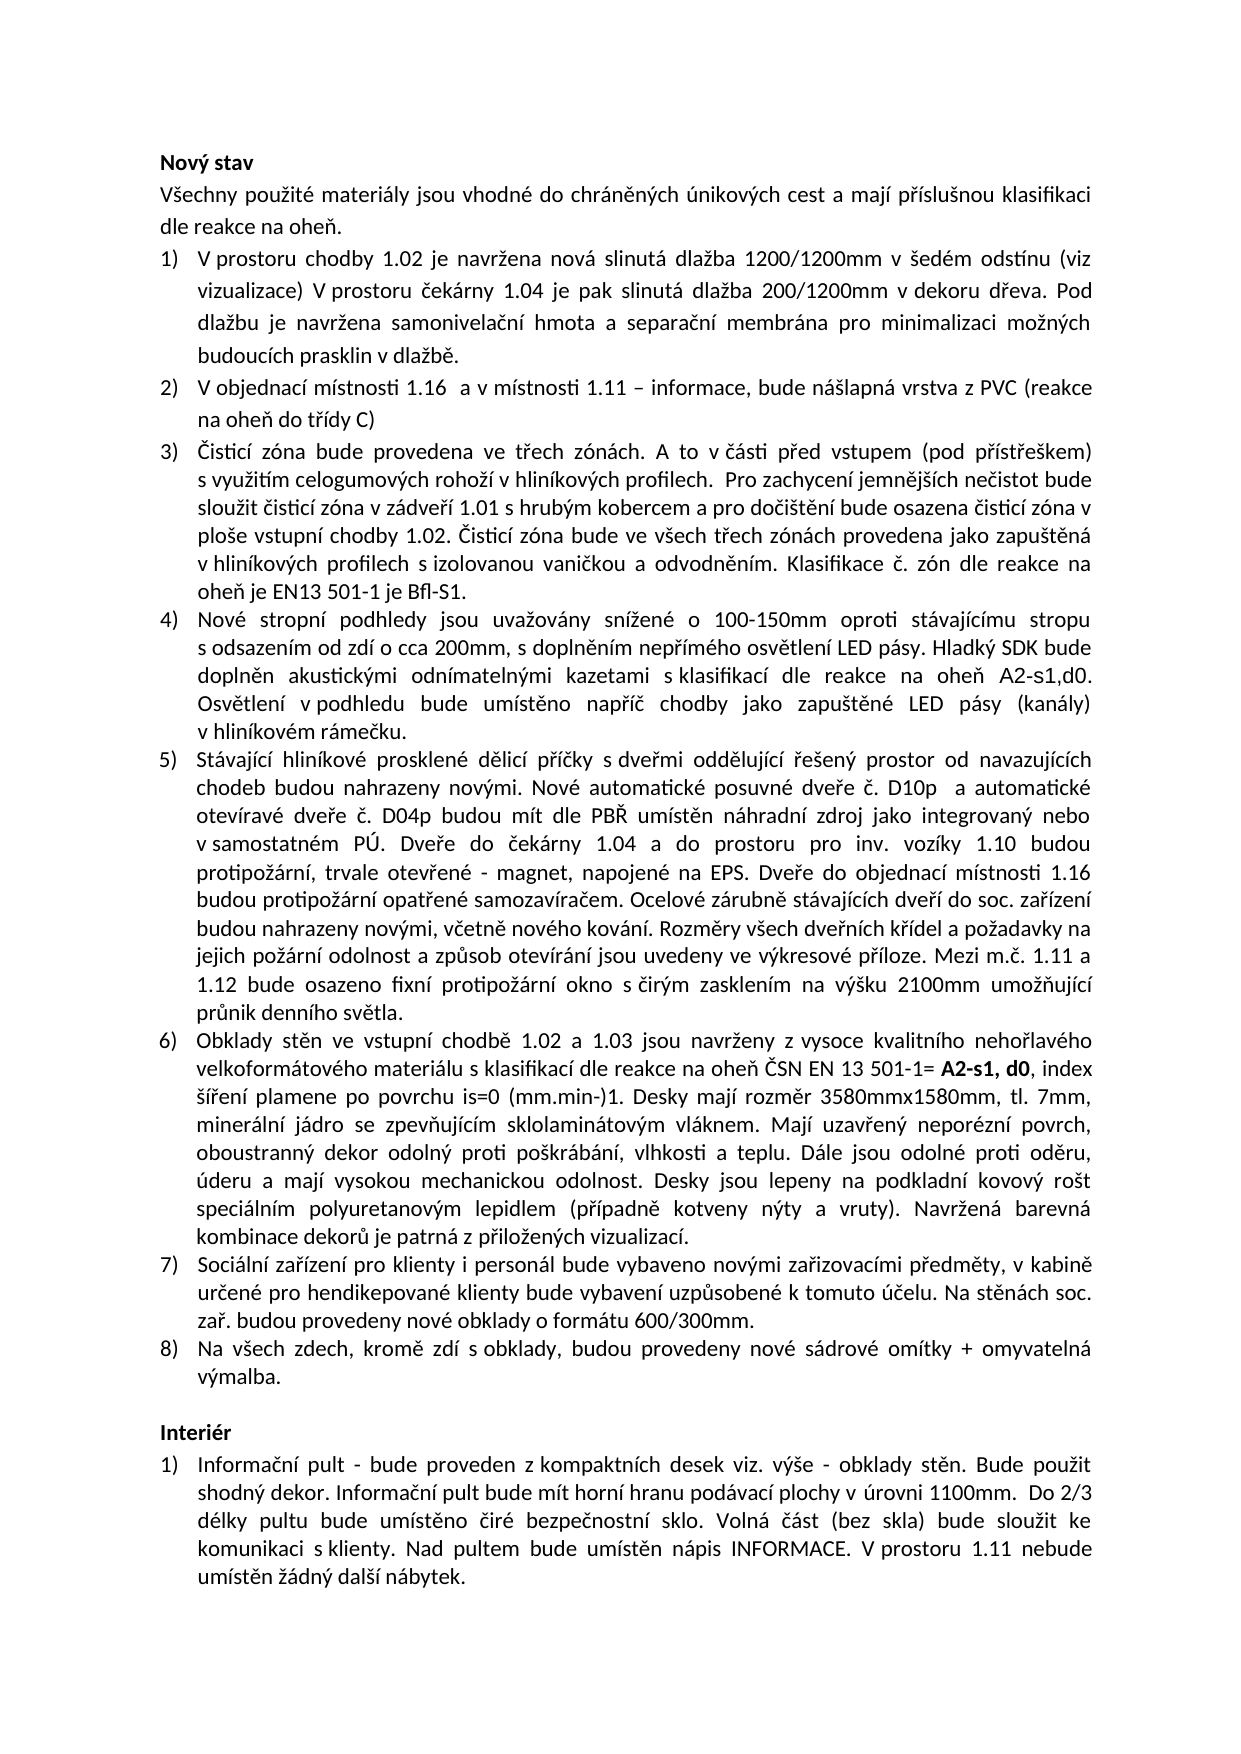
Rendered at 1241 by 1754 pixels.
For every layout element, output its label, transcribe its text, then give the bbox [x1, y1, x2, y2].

list Nové stropní podhledy jsou uvažovány snížené o 100-150mm oproti stávajícímu stropu s odsazením od zdí o cca 200mm, s doplněním nepřímého osvětlení LED pásy. Hladký SDK bude doplněn akustickými odnímatelnými kazetami s klasifikací dle reakce na oheň A2-s1,d0. Osvětlení v podhledu bude umístěno napříč chodby jako zapuštěné LED pásy (kanály) v hliníkovém rámečku. [160, 605, 1093, 746]
text Interiér [160, 1418, 1093, 1446]
list Obklady stěn ve vstupní chodbě 1.02 a 1.03 jsou navrženy z vysoce kvalitního nehořlavého velkoformátového materiálu s klasifikací dle reakce na oheň ČSN EN 13 501-1= A2-s1, d0, index šíření plamene po povrchu is=0 (mm.min-)1. Desky mají rozměr 3580mmx1580mm, tl. 7mm, minerální jádro se zpevňujícím sklolaminátovým vláknem. Mají uzavřený neporézní povrch, oboustranný dekor odolný proti poškrábání, vlhkosti a teplu. Dále jsou odolné proti oděru, úderu a mají vysokou mechanickou odolnost. Desky jsou lepeny na podkladní kovový rošt speciálním polyuretanovým lepidlem (případně kotveny nýty a vruty). Navržená barevná kombinace dekorů je patrná z přiložených vizualizací. [159, 1026, 1093, 1250]
text Nový stav [160, 148, 1093, 176]
text Všechny použité materiály jsou vhodné do chráněných únikových cest a mají příslušnou klasifikaci dle reakce na oheň. [160, 180, 1093, 240]
list Stávající hliníkové prosklené dělicí příčky s dveřmi oddělující řešený prostor od navazujících chodeb budou nahrazeny novými. Nové automatické posuvné dveře č. D10p a automatické otevíravé dveře č. D04p budou mít dle PBŘ umístěn náhradní zdroj jako integrovaný nebo v samostatném PÚ. Dveře do čekárny 1.04 a do prostoru pro inv. vozíky 1.10 budou protipožární, trvale otevřené - magnet, napojené na EPS. Dveře do objednací místnosti 1.16 budou protipožární opatřené samozavíračem. Ocelové zárubně stávajících dveří do soc. zařízení budou nahrazeny novými, včetně nového kování. Rozměry všech dveřních křídel a požadavky na jejich požární odolnost a způsob otevírání jsou uvedeny ve výkresové příloze. Mezi m.č. 1.11 a 1.12 bude osazeno fixní protipožární okno s čirým zasklením na výšku 2100mm umožňující průnik denního světla. [159, 746, 1093, 1026]
list Sociální zařízení pro klienty i personál bude vybaveno novými zařizovacími předměty, v kabině určené pro hendikepované klienty bude vybavení uzpůsobené k tomuto účelu. Na stěnách soc. zař. budou provedeny nové obklady o formátu 600/300mm. [160, 1250, 1093, 1334]
list Čisticí zóna bude provedena ve třech zónách. A to v části před vstupem (pod přístřeškem) s využitím celogumových rohoží v hliníkových profilech. Pro zachycení jemnějších nečistot bude sloužit čisticí zóna v zádveří 1.01 s hrubým kobercem a pro dočištění bude osazena čisticí zóna v ploše vstupní chodby 1.02. Čisticí zóna bude ve všech třech zónách provedena jako zapuštěná v hliníkových profilech s izolovanou vaničkou a odvodněním. Klasifikace č. zón dle reakce na oheň je EN13 501-1 je Bfl-S1. [160, 437, 1093, 605]
list Na všech zdech, kromě zdí s obklady, budou provedeny nové sádrové omítky + omyvatelná výmalba. [160, 1334, 1093, 1390]
list V objednací místnosti 1.16 a v místnosti 1.11 – informace, bude nášlapná vrstva z PVC (reakce na oheň do třídy C) [160, 373, 1093, 433]
list V prostoru chodby 1.02 je navržena nová slinutá dlažba 1200/1200mm v šedém odstínu (viz vizualizace) V prostoru čekárny 1.04 je pak slinutá dlažba 200/1200mm v dekoru dřeva. Pod dlažbu je navržena samonivelační hmota a separační membrána pro minimalizaci možných budoucích prasklin v dlažbě. [160, 244, 1093, 369]
list Informační pult - bude proveden z kompaktních desek viz. výše - obklady stěn. Bude použit shodný dekor. Informační pult bude mít horní hranu podávací plochy v úrovni 1100mm. Do 2/3 délky pultu bude umístěno čiré bezpečnostní sklo. Volná část (bez skla) bude sloužit ke komunikaci s klienty. Nad pultem bude umístěn nápis INFORMACE. V prostoru 1.11 nebude umístěn žádný další nábytek. [160, 1450, 1093, 1590]
